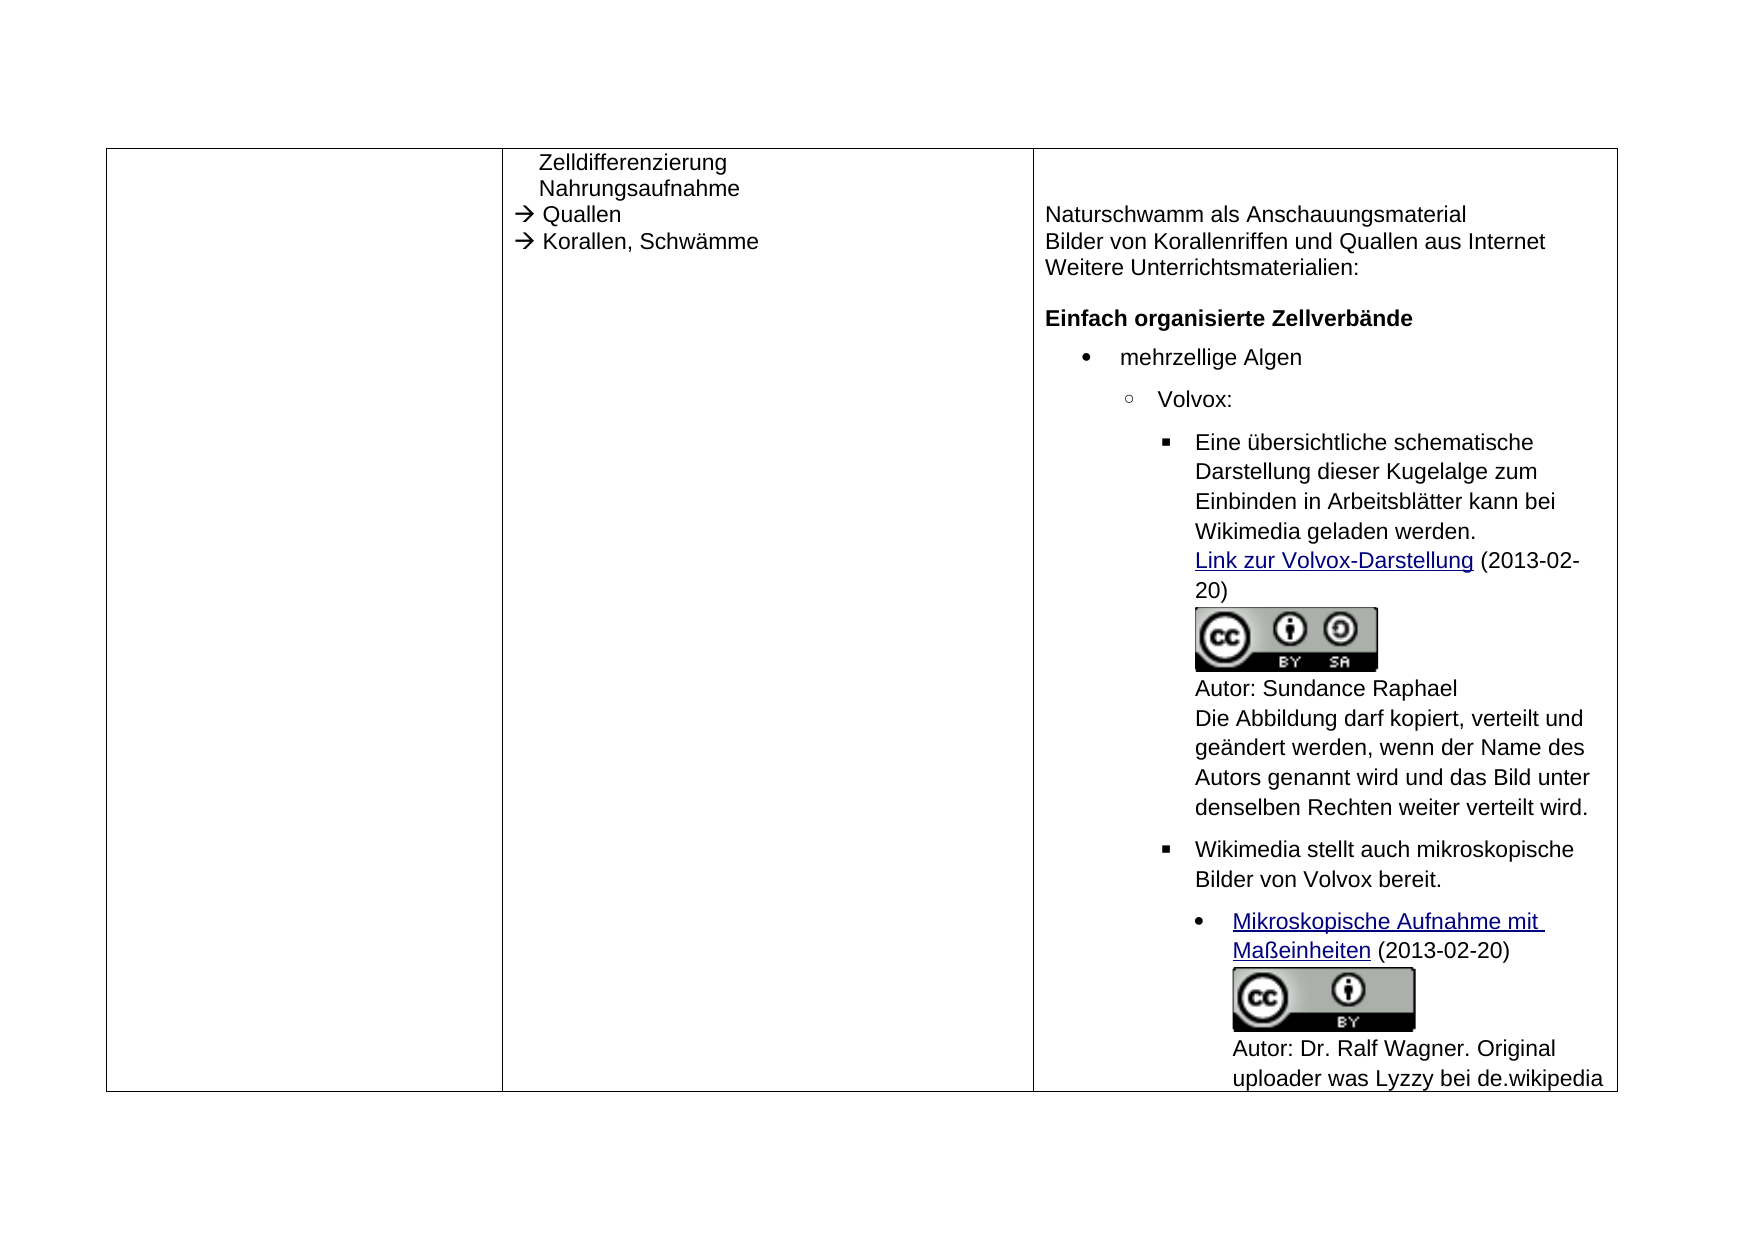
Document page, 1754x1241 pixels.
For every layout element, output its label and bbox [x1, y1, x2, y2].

picture [1232, 967, 1416, 1032]
table_cell [1034, 149, 1617, 1091]
table_cell [503, 149, 1033, 1091]
table_cell [107, 149, 502, 1091]
picture [1195, 607, 1379, 672]
